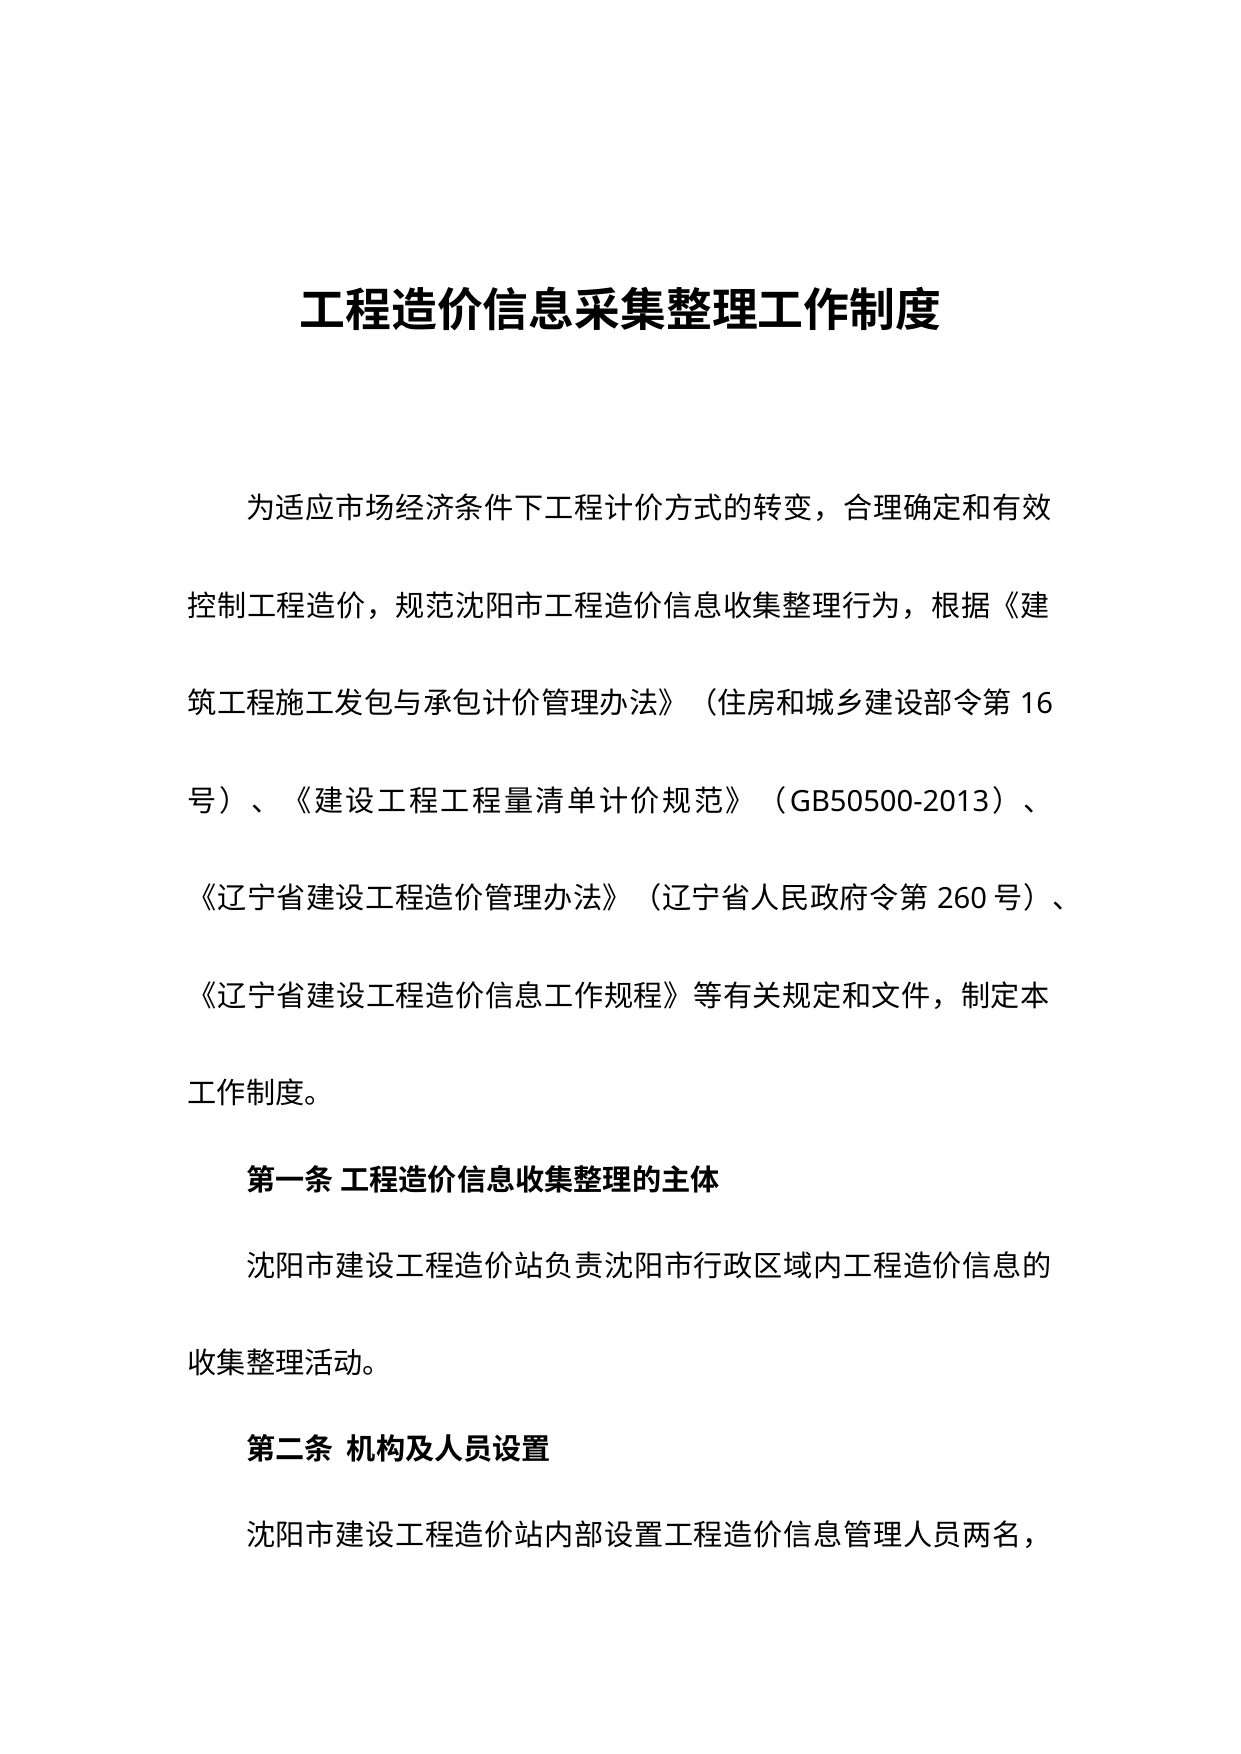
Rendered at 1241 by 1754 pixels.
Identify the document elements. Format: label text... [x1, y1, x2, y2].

text 工程造价信息采集整理工作制度 [187, 258, 1053, 356]
text 为适应市场经济条件下工程计价方式的转变，合理确定和有效控制工程造价，规范沈阳市工程造价信息收集整理行为，根据《建筑工程施工发包与承包计价管理办法》（住房和城乡建设部令第16号）、《建设工程工程量清单计价规范》（GB50500-2013）、《辽宁省建设工程造价管理办法》（辽宁省人民政府令第260号）、《辽宁省建设工程造价信息工作规程》等有关规定和文件，制定本工作制度。 [187, 473, 1053, 1123]
text 沈阳市建设工程造价站负责沈阳市行政区域内工程造价信息的收集整理活动。 [187, 1231, 1053, 1393]
text 第二条 机构及人员设置 [187, 1414, 1053, 1479]
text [187, 1501, 1053, 1566]
text 第一条 工程造价信息收集整理的主体 [187, 1145, 1053, 1210]
